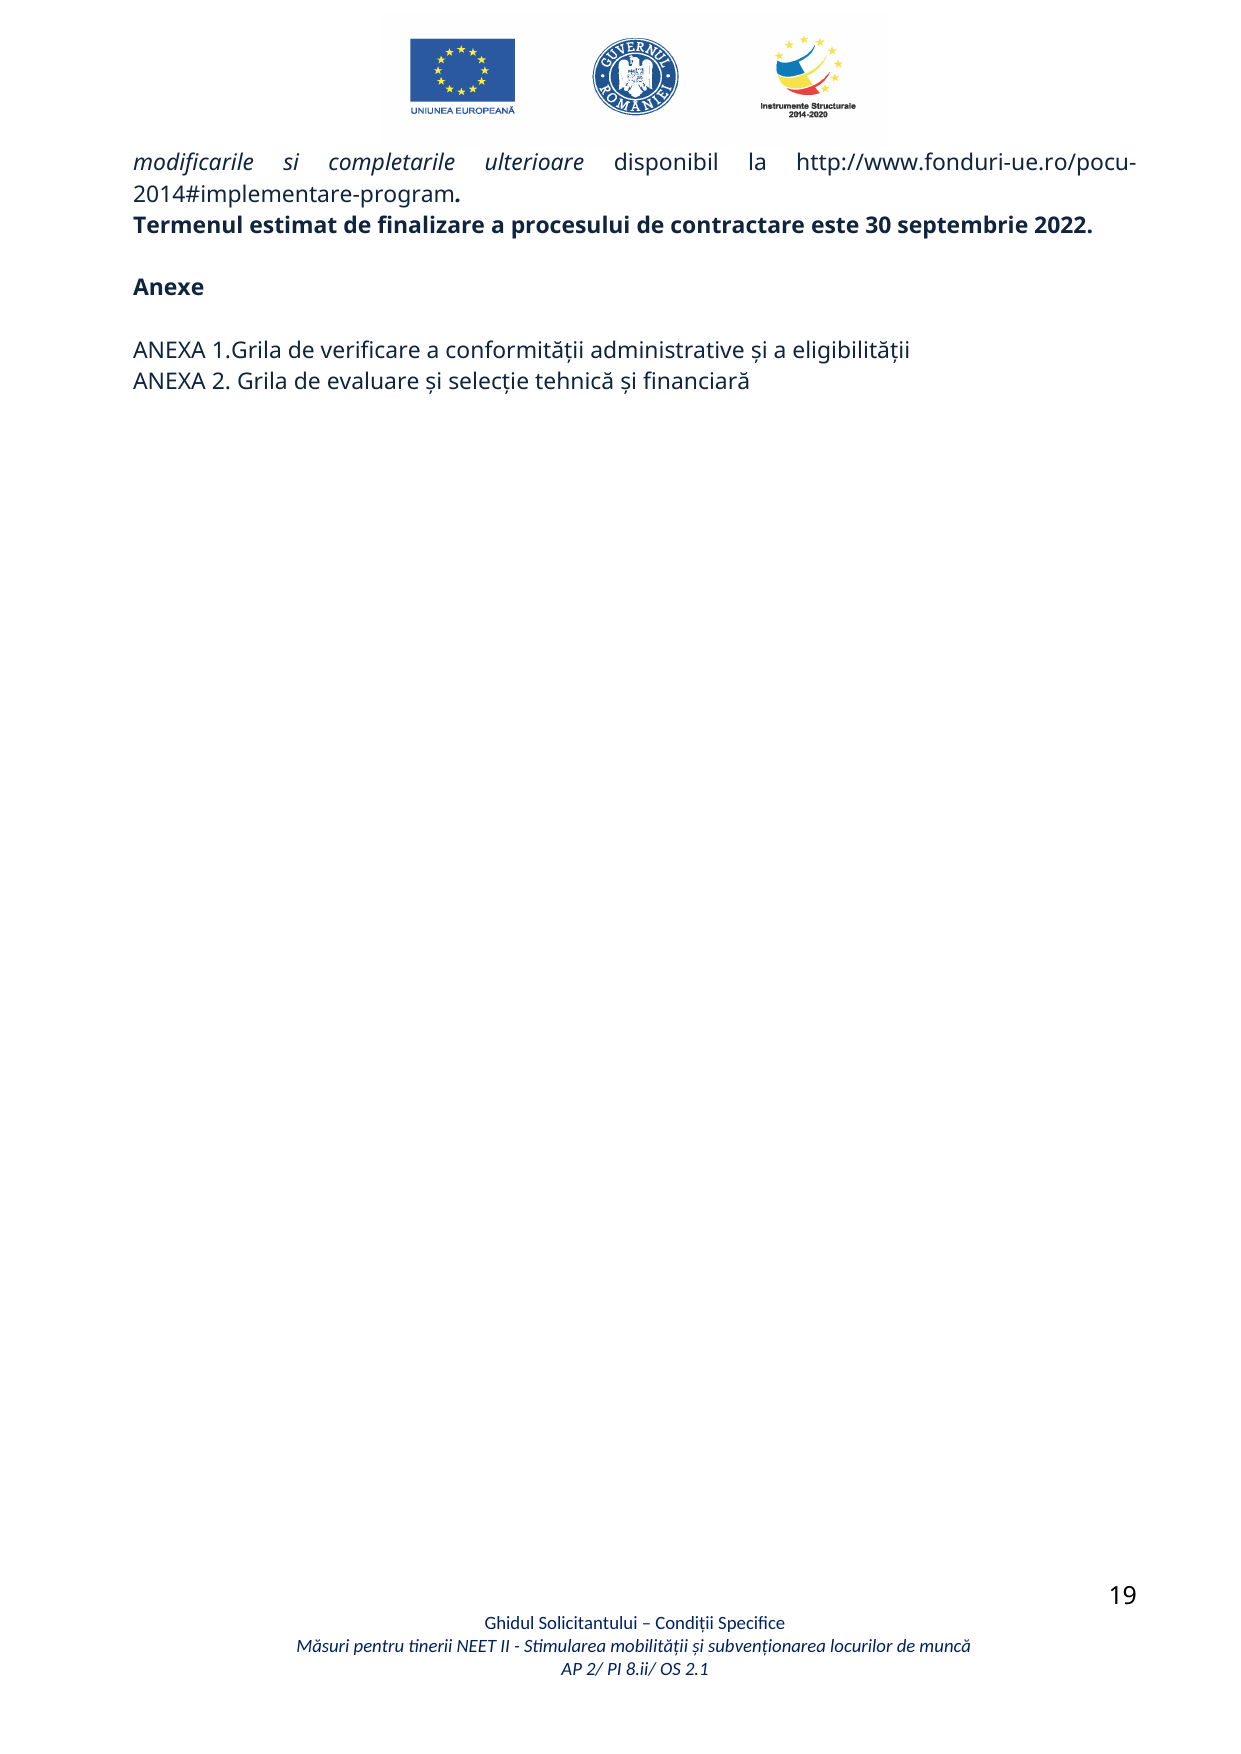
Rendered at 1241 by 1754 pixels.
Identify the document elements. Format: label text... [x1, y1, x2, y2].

picture [380, 14, 890, 147]
text Termenul estimat de finalizare a procesului de contractare este 30 septembrie 2022. [133, 209, 1137, 240]
text ANEXA 2. Grila de evaluare și selecție tehnică și financiară [133, 365, 1137, 396]
text ANEXA 1.Grila de verificare a conformității administrative și a eligibilității [133, 334, 1137, 365]
subtitle Anexe [133, 271, 1137, 303]
